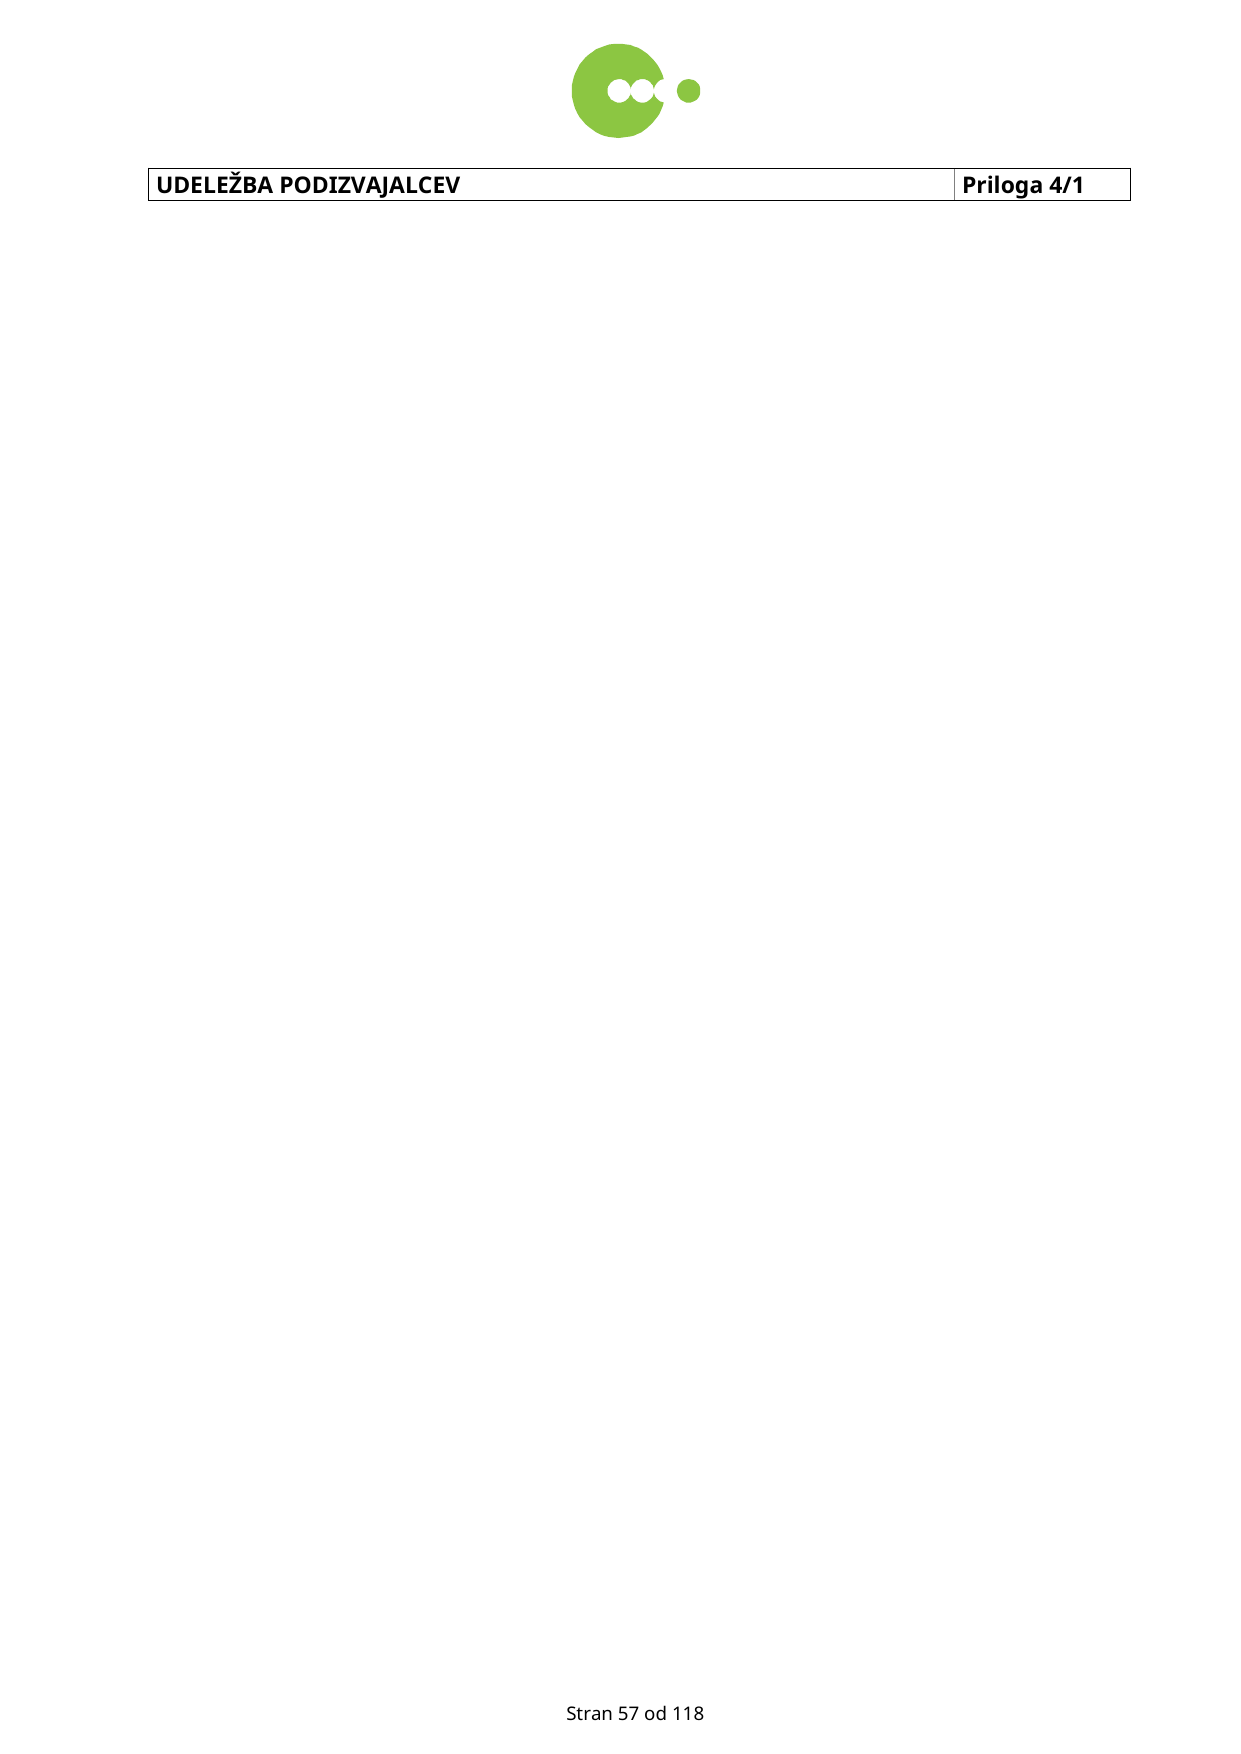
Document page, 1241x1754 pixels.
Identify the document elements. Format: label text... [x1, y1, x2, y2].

table_header Priloga 4/1 [955, 169, 1130, 200]
table_header UDELEŽBA PODIZVAJALCEV [149, 169, 954, 200]
